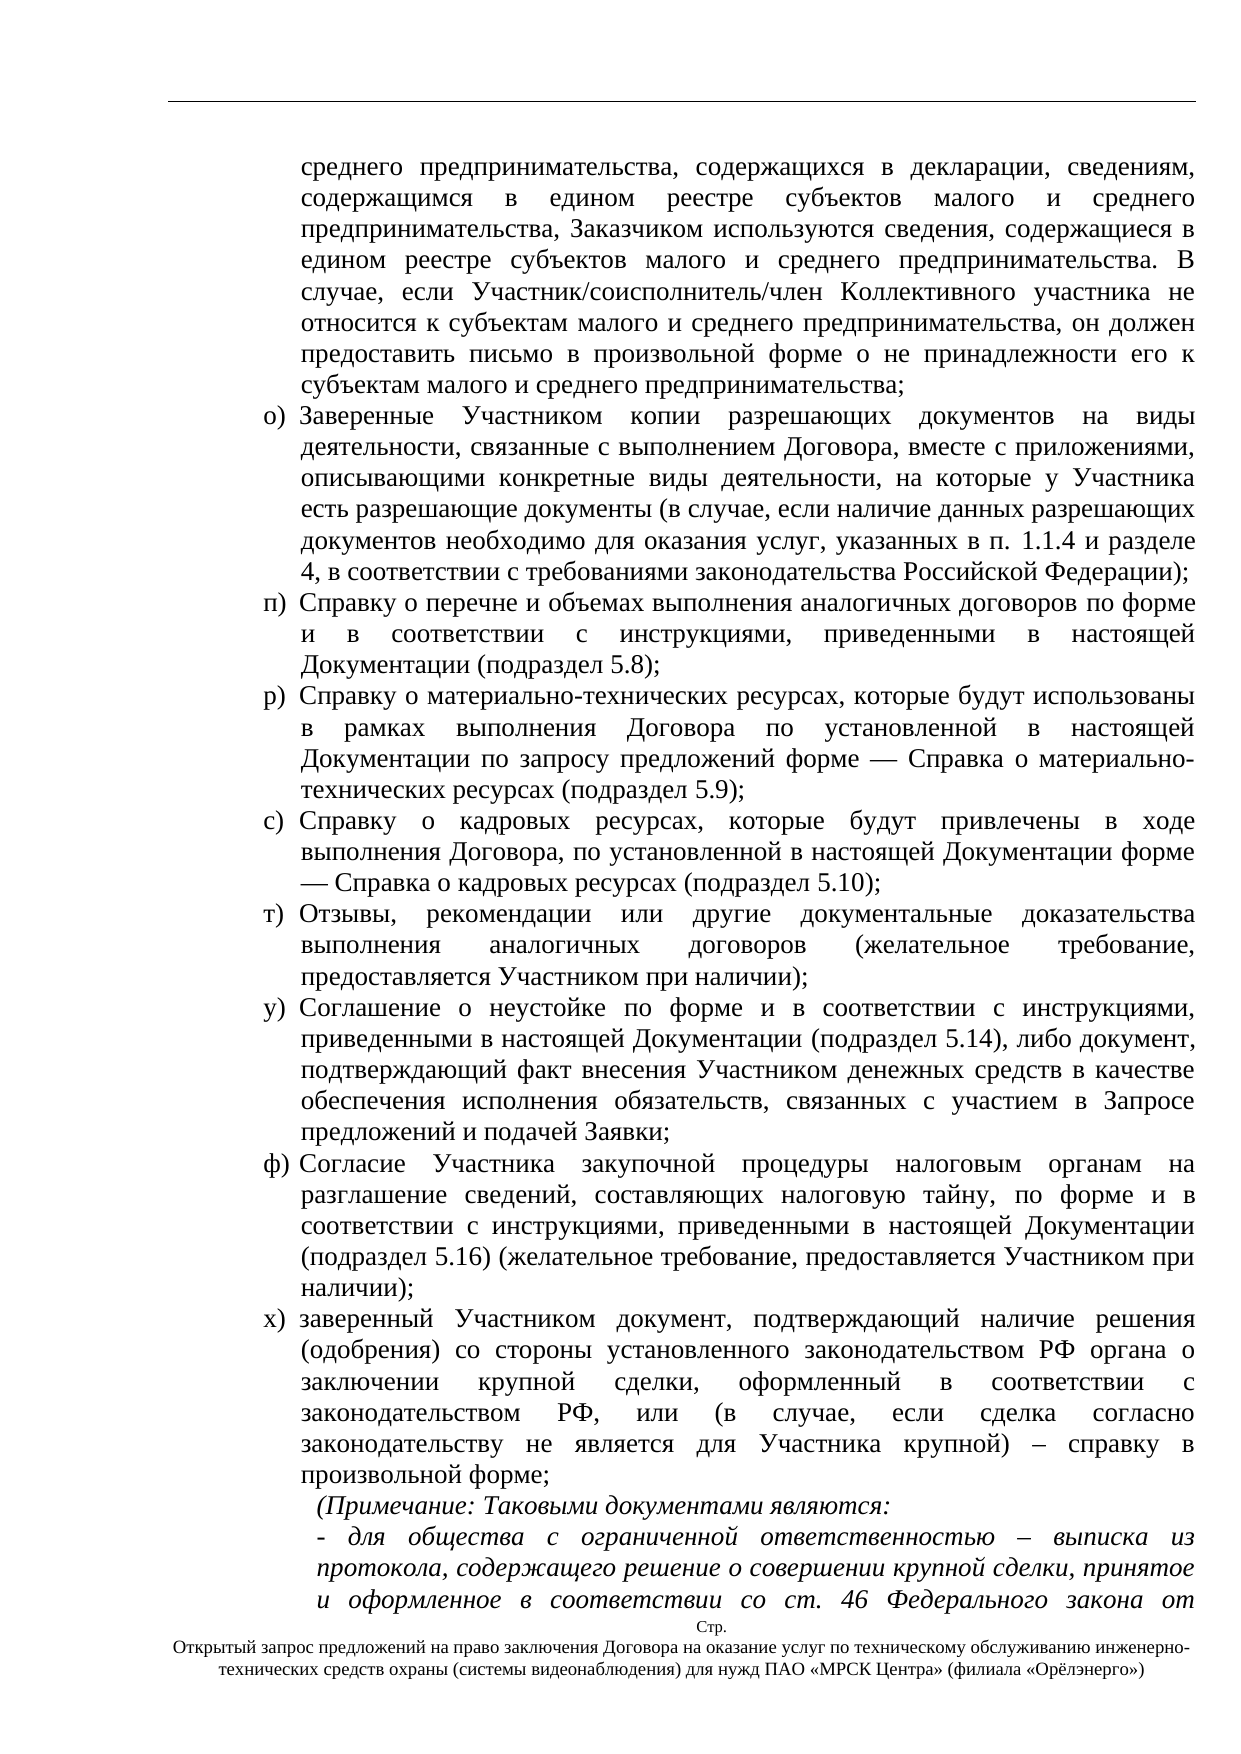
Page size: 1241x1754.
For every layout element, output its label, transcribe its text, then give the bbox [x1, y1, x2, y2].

list Справку о перечне и объемах выполнения аналогичных договоров по форме и в соответствии с инструкциями, приведенными в настоящей Документации (подраздел 5.8); [263, 586, 1196, 679]
list Справку о кадровых ресурсах, которые будут привлечены в ходе выполнения Договора, по установленной в настоящей Документации форме — Справка о кадровых ресурсах (подраздел 5.10); [263, 804, 1196, 897]
list Справку о материально-технических ресурсах, которые будут использованы в рамках выполнения Договора по установленной в настоящей Документации по запросу предложений форме — Справка о материально-технических ресурсах (подраздел 5.9); [263, 679, 1196, 804]
list заверенный Участником документ, подтверждающий наличие решения (одобрения) со стороны установленного законодательством РФ органа о заключении крупной сделки, оформленный в соответствии с законодательством РФ, или (в случае, если сделка согласно законодательству не является для Участника крупной) – справку в произвольной форме; [263, 1302, 1196, 1489]
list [316, 1520, 1196, 1614]
list Согласие Участника закупочной процедуры налоговым органам на разглашение сведений, составляющих налоговую тайну, по форме и в соответствии с инструкциями, приведенными в настоящей Документации (подраздел 5.16) (желательное требование, предоставляется Участником при наличии); [263, 1147, 1196, 1302]
list (Примечание: Таковыми документами являются: [316, 1489, 1196, 1520]
list Заверенные Участником копии разрешающих документов на виды деятельности, связанные с выполнением Договора, вместе с приложениями, описывающими конкретные виды деятельности, на которые у Участника есть разрешающие документы (в случае, если наличие данных разрешающих документов необходимо для оказания услуг, указанных в п. 1.1.4 и разделе 4, в соответствии с требованиями законодательства Российской Федерации); [263, 399, 1196, 586]
list Соглашение о неустойке по форме и в соответствии с инструкциями, приведенными в настоящей Документации (подраздел 5.14), либо документ, подтверждающий факт внесения Участником денежных средств в качестве обеспечения исполнения обязательств, связанных с участием в Запросе предложений и подачей Заявки; [263, 991, 1196, 1147]
list Отзывы, рекомендации или другие документальные доказательства выполнения аналогичных договоров (желательное требование, предоставляется Участником при наличии); [263, 897, 1196, 991]
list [263, 150, 1196, 399]
